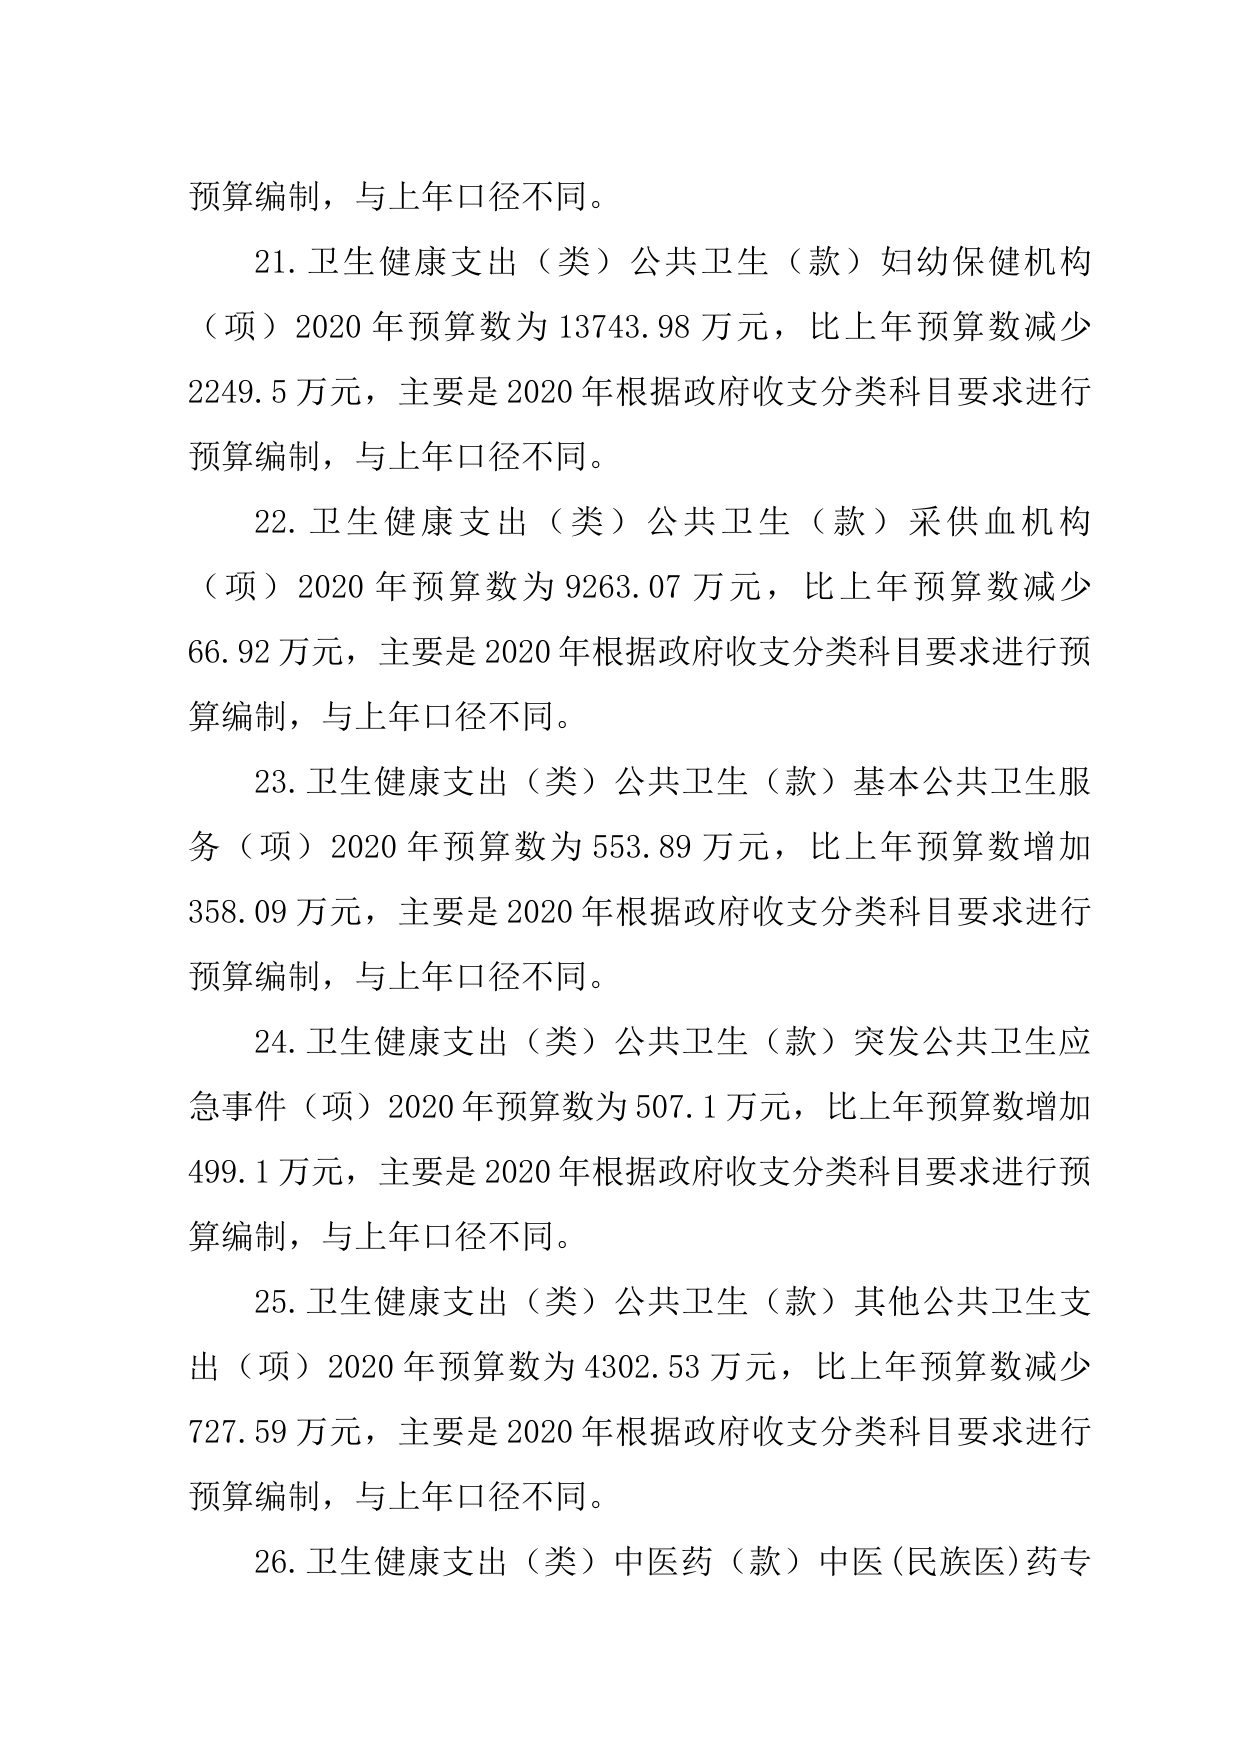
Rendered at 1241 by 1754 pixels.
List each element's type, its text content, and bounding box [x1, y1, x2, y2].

text 25.卫生健康支出（类）公共卫生（款）其他公共卫生支出（项）2020年预算数为4302.53万元，比上年预算数减少727.59万元，主要是2020年根据政府收支分类科目要求进行预算编制，与上年口径不同。 [187, 1267, 1092, 1527]
text 24.卫生健康支出（类）公共卫生（款）突发公共卫生应急事件（项）2020年预算数为507.1万元，比上年预算数增加499.1万元，主要是2020年根据政府收支分类科目要求进行预算编制，与上年口径不同。 [187, 1007, 1092, 1267]
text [187, 1527, 1092, 1592]
text 22.卫生健康支出（类）公共卫生（款）采供血机构（项）2020年预算数为9263.07万元，比上年预算数减少66.92万元，主要是2020年根据政府收支分类科目要求进行预算编制，与上年口径不同。 [187, 487, 1092, 747]
text 21.卫生健康支出（类）公共卫生（款）妇幼保健机构（项）2020年预算数为13743.98万元，比上年预算数减少2249.5万元，主要是2020年根据政府收支分类科目要求进行预算编制，与上年口径不同。 [187, 227, 1092, 487]
text 23.卫生健康支出（类）公共卫生（款）基本公共卫生服务（项）2020年预算数为553.89万元，比上年预算数增加358.09万元，主要是2020年根据政府收支分类科目要求进行预算编制，与上年口径不同。 [187, 747, 1092, 1007]
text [187, 162, 1092, 227]
